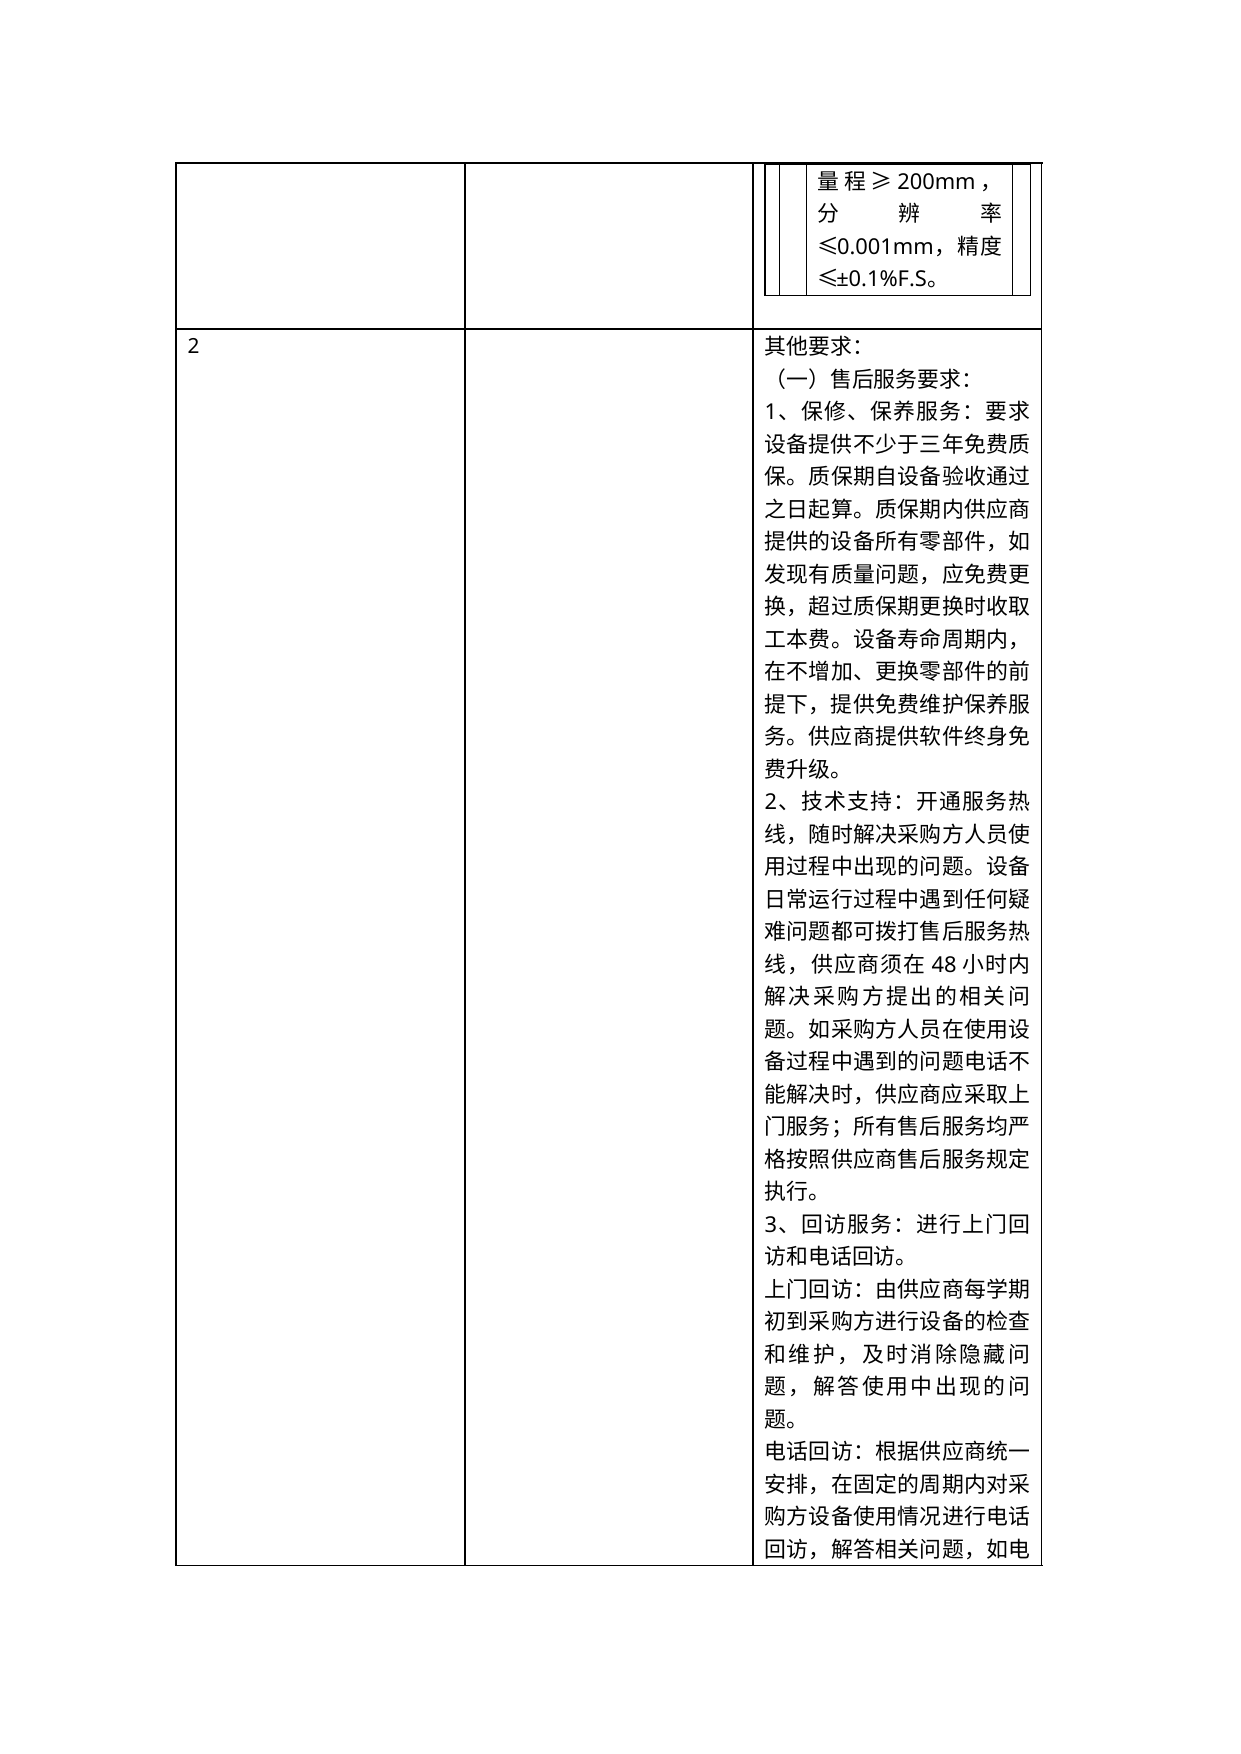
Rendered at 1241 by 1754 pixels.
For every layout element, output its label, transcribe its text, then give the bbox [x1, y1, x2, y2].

table_cell 2 [177, 330, 464, 1565]
table_cell [754, 164, 1041, 328]
table_cell 1 [177, 164, 464, 328]
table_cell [754, 330, 1041, 1565]
table_cell [466, 164, 752, 328]
table_cell [466, 330, 752, 1565]
